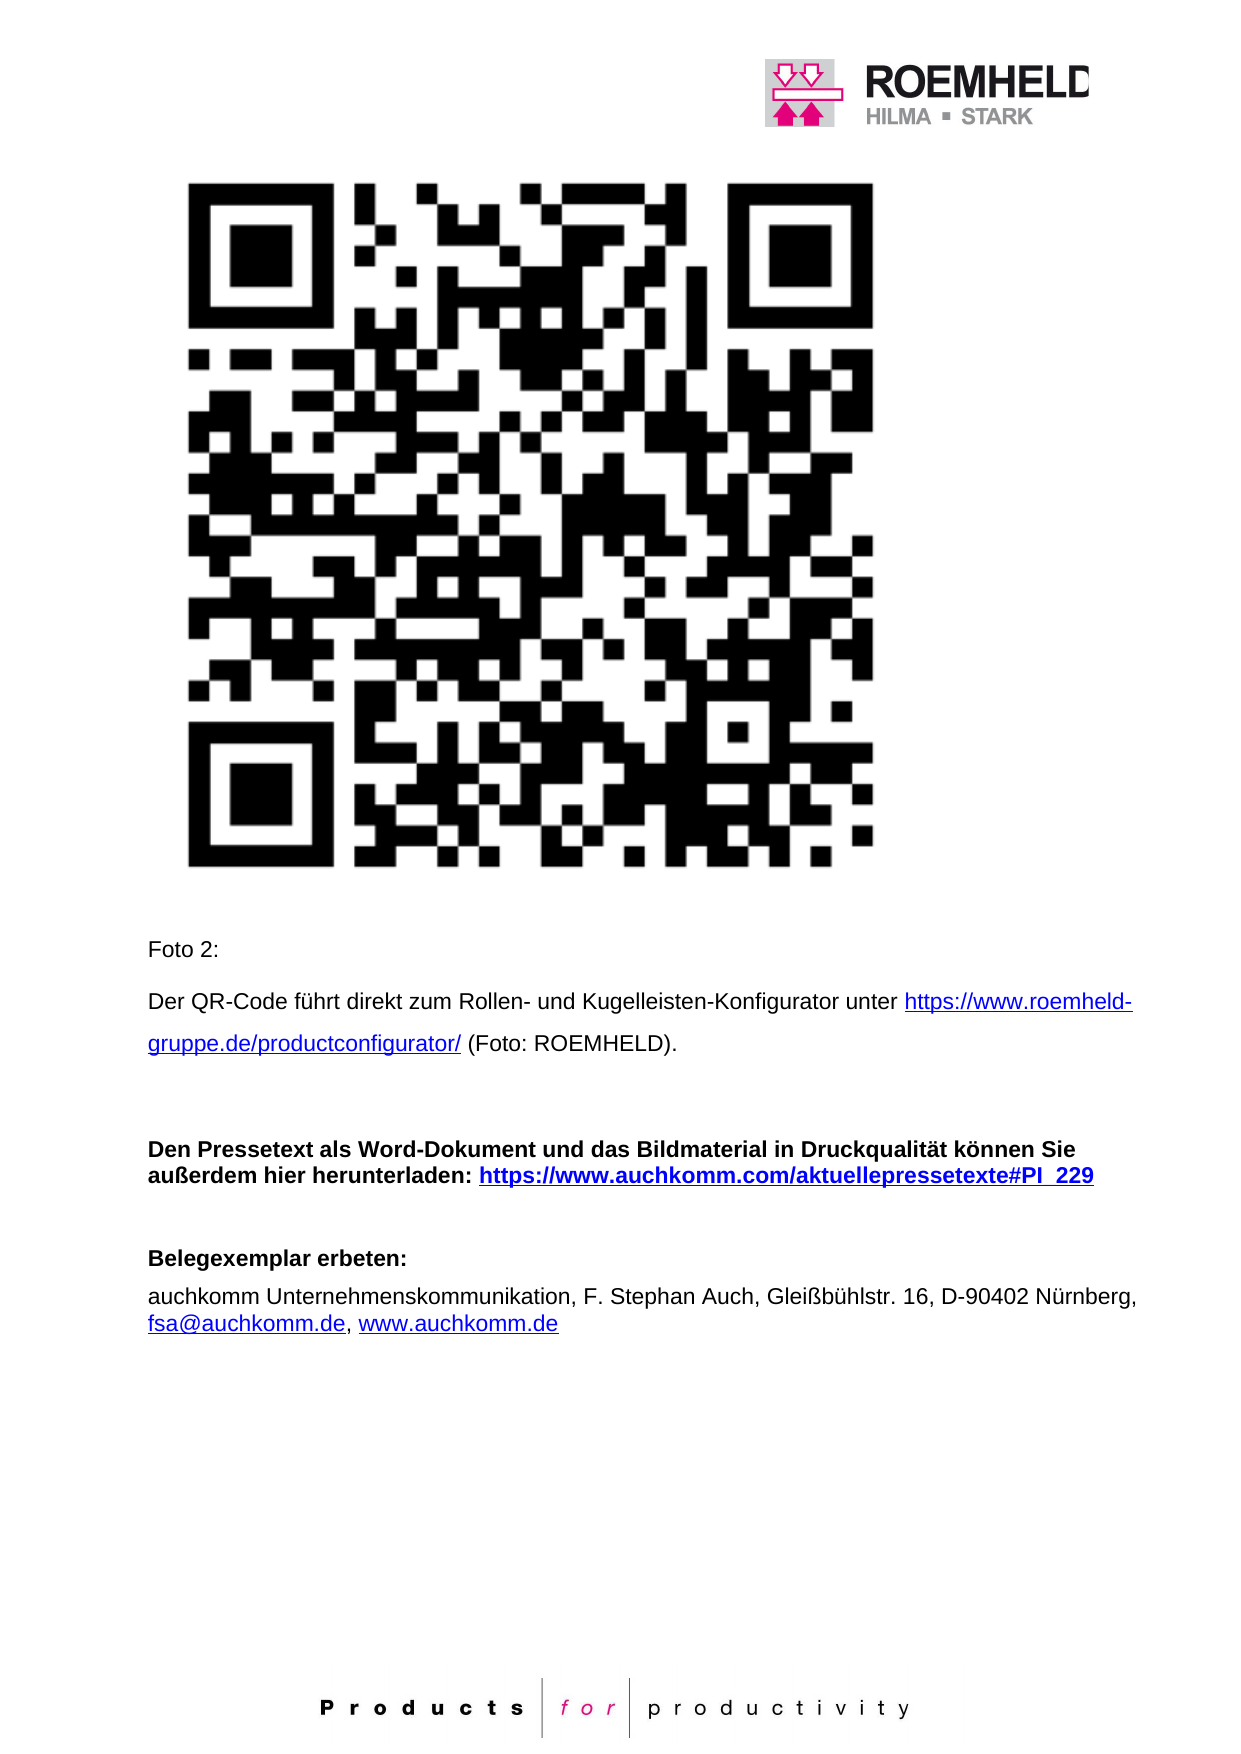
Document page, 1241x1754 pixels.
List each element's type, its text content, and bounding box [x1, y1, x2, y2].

text Foto 2: [148, 936, 1162, 962]
picture [274, 1662, 965, 1748]
picture [763, 59, 1089, 126]
text Den Pressetext als Word-Dokument und das Bildmaterial in Druckqualität können Sie außerdem hier herunterladen: https://www.auchkomm.com/aktuellepressetexte#PI_229 [148, 1136, 1162, 1189]
picture [147, 142, 915, 909]
text auchkomm Unternehmenskommunikation, F. Stephan Auch, Gleißbühlstr. 16, D-90402 Nürnberg, fsa@auchkomm.de, www.auchkomm.de [148, 1283, 1162, 1336]
text Belegexemplar erbeten: [148, 1244, 1162, 1271]
text Der QR-Code führt direkt zum Rollen- und Kugelleisten-Konfigurator unter https://www.roemheld-gruppe.de/productconfigurator/ (Foto: ROEMHELD). [148, 988, 1162, 1057]
